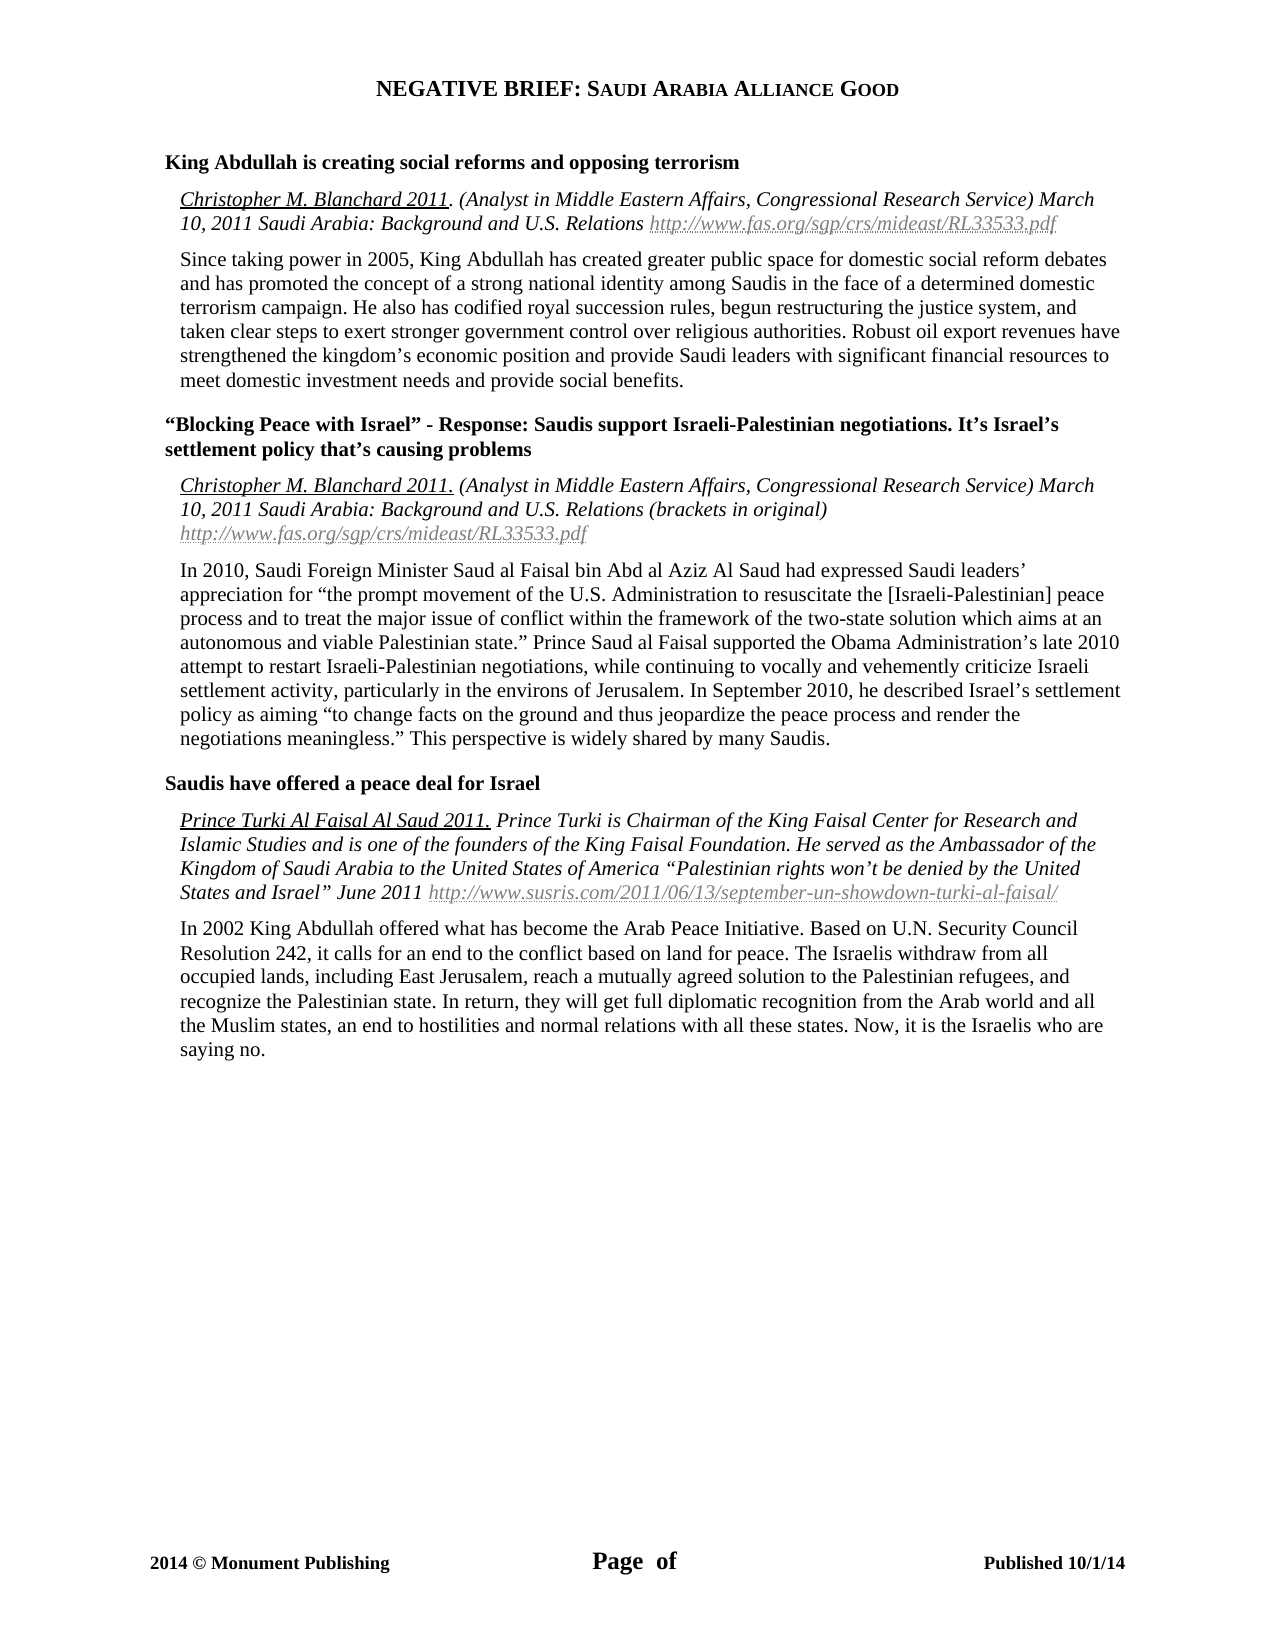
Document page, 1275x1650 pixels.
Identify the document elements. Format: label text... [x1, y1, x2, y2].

text “Blocking Peace with Israel” - Response: Saudis support Israeli-Palestinian negotiations. It’s Israel’s settlement policy that’s causing problems [165, 412, 1125, 461]
text Christopher M. Blanchard 2011. (Analyst in Middle Eastern Affairs, Congressional Research Service) March 10, 2011 Saudi Arabia: Background and U.S. Relations http://www.fas.org/sgp/crs/mideast/RL33533.pdf [180, 187, 1125, 235]
text King Abdullah is creating social reforms and opposing terrorism [165, 150, 1125, 174]
text In 2010, Saudi Foreign Minister Saud al Faisal bin Abd al Aziz Al Saud had expressed Saudi leaders’ appreciation for “the prompt movement of the U.S. Administration to resuscitate the [Israeli-Palestinian] peace process and to treat the major issue of conflict within the framework of the two-state solution which aims at an autonomous and viable Palestinian state.” Prince Saud al Faisal supported the Obama Administration’s late 2010 attempt to restart Israeli-Palestinian negotiations, while continuing to vocally and vehemently criticize Israeli settlement activity, particularly in the environs of Jerusalem. In September 2010, he described Israel’s settlement policy as aiming “to change facts on the ground and thus jeopardize the peace process and render the negotiations meaningless.” This perspective is widely shared by many Saudis. [180, 558, 1125, 750]
text Saudis have offered a peace deal for Israel [165, 771, 1125, 795]
text Prince Turki Al Faisal Al Saud 2011. Prince Turki is Chairman of the King Faisal Center for Research and Islamic Studies and is one of the founders of the King Faisal Foundation. He served as the Ambassador of the Kingdom of Saudi Arabia to the United States of America “Palestinian rights won’t be denied by the United States and Israel” June 2011 http://www.susris.com/2011/06/13/september-un-showdown-turki-al-faisal/ [180, 808, 1125, 904]
text Christopher M. Blanchard 2011. (Analyst in Middle Eastern Affairs, Congressional Research Service) March 10, 2011 Saudi Arabia: Background and U.S. Relations (brackets in original) http://www.fas.org/sgp/crs/mideast/RL33533.pdf [180, 473, 1125, 545]
text In 2002 King Abdullah offered what has become the Arab Peace Initiative. Based on U.N. Security Council Resolution 242, it calls for an end to the conflict based on land for peace. The Israelis withdraw from all occupied lands, including East Jerusalem, reach a mutually agreed solution to the Palestinian refugees, and recognize the Palestinian state. In return, they will get full diplomatic recognition from the Arab world and all the Muslim states, an end to hostilities and normal relations with all these states. Now, it is the Israelis who are saying no. [180, 916, 1125, 1061]
text Since taking power in 2005, King Abdullah has created greater public space for domestic social reform debates and has promoted the concept of a strong national identity among Saudis in the face of a determined domestic terrorism campaign. He also has codified royal succession rules, begun restructuring the justice system, and taken clear steps to exert stronger government control over religious authorities. Robust oil export revenues have strengthened the kingdom’s economic position and provide Saudi leaders with significant financial resources to meet domestic investment needs and provide social benefits. [180, 247, 1125, 392]
